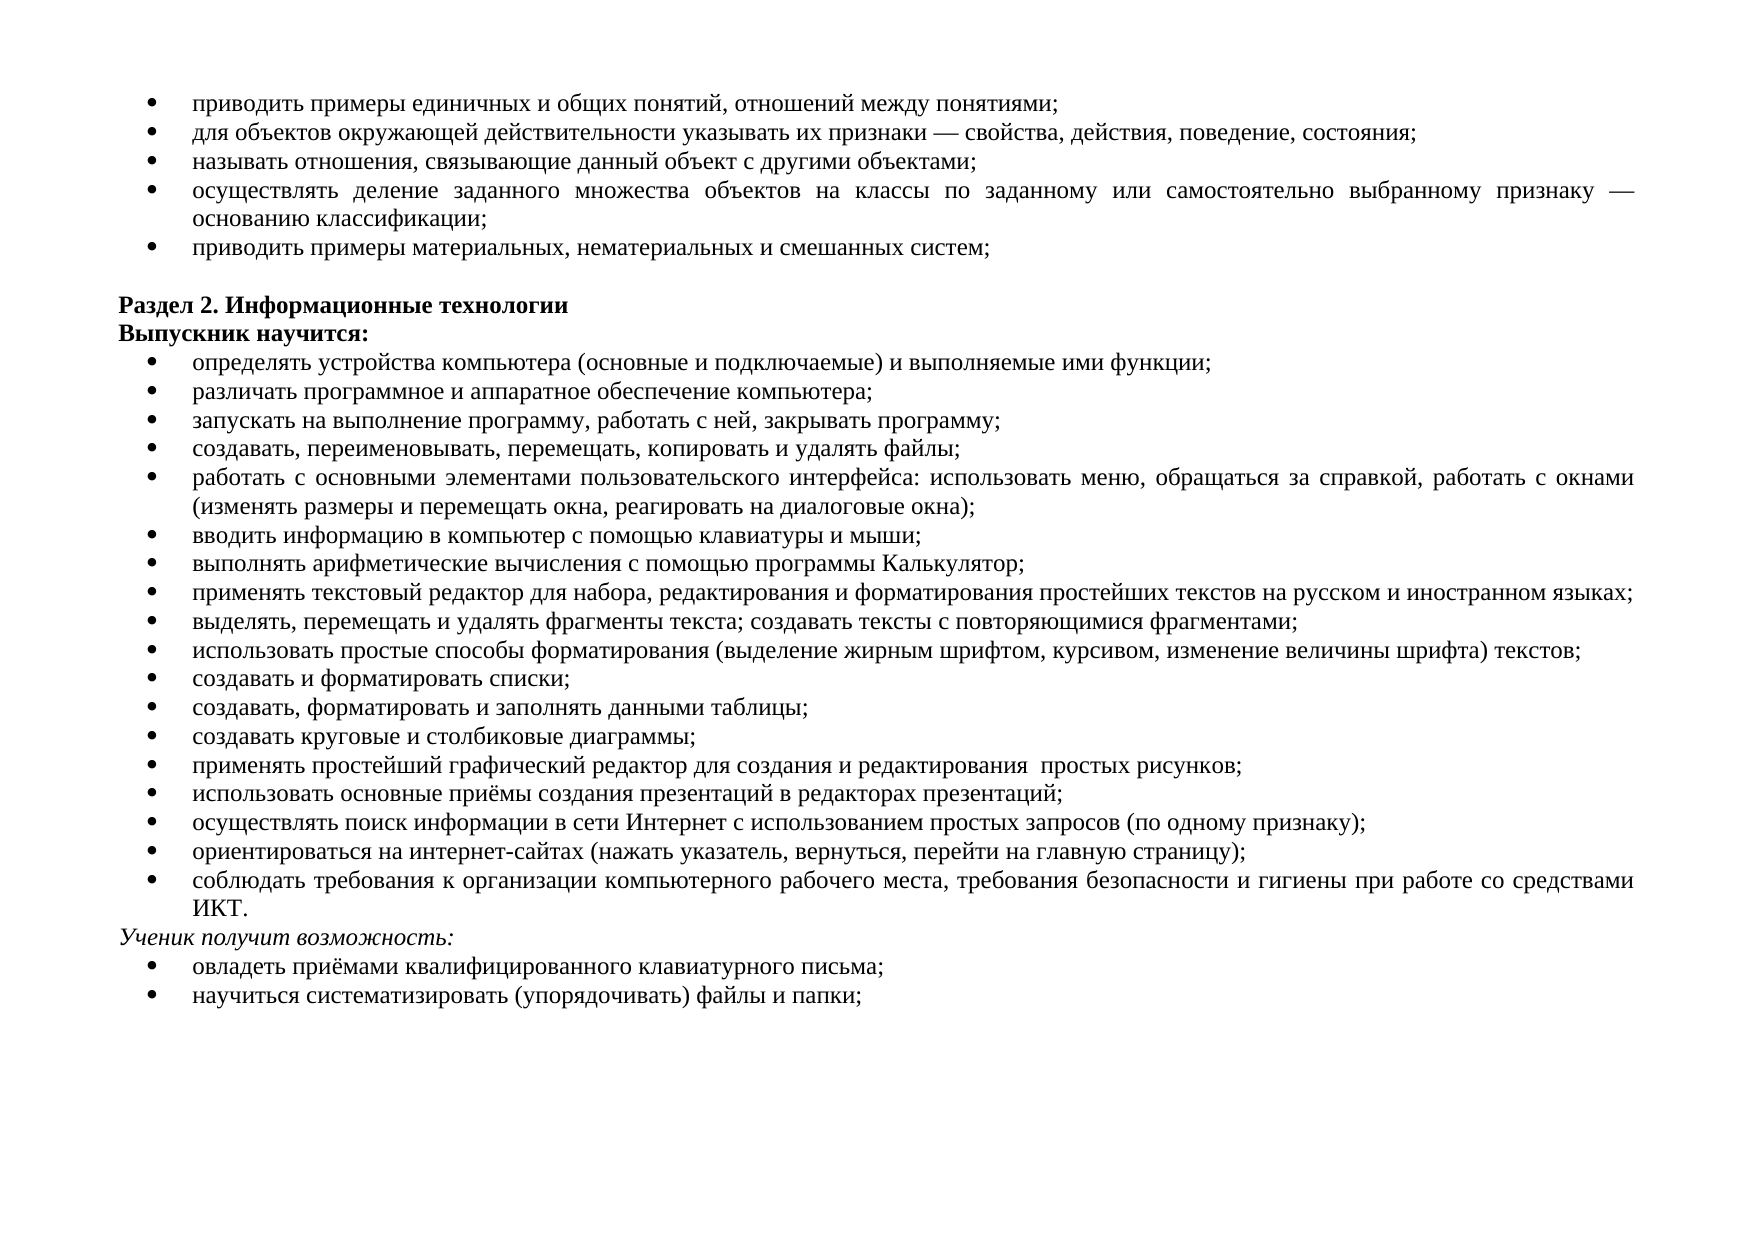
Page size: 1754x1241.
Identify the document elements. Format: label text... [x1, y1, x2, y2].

list создавать, форматировать и заполнять данными таблицы; [148, 692, 1636, 721]
list создавать, переименовывать, перемещать, копировать и удалять файлы; [148, 433, 1636, 462]
list создавать и форматировать списки; [148, 663, 1636, 692]
list применять текстовый редактор для набора, редактирования и форматирования простейших текстов на русском и иностранном языках; [148, 577, 1636, 606]
text Выпускник научится: [118, 318, 1636, 347]
list использовать простые способы форматирования (выделение жирным шрифтом, курсивом, изменение величины шрифта) текстов; [148, 635, 1636, 663]
list создавать круговые и столбиковые диаграммы; [148, 721, 1636, 750]
list соблюдать требования к организации компьютерного рабочего места, требования безопасности и гигиены при работе со средствами ИКТ. [148, 865, 1636, 922]
list использовать основные приёмы создания презентаций в редакторах презентаций; [148, 778, 1636, 807]
list научиться систематизировать (упорядочивать) файлы и папки; [148, 980, 1636, 1008]
list вводить информацию в компьютер с помощью клавиатуры и мыши; [148, 520, 1636, 548]
list приводить примеры единичных и общих понятий, отношений между понятиями; [148, 88, 1636, 117]
list приводить примеры материальных, нематериальных и смешанных систем; [148, 232, 1636, 261]
list выделять, перемещать и удалять фрагменты текста; создавать тексты с повторяющимися фрагментами; [148, 606, 1636, 635]
list выполнять арифметические вычисления с помощью программы Калькулятор; [148, 548, 1636, 577]
list работать с основными элементами пользовательского интерфейса: использовать меню, обращаться за справкой, работать с окнами (изменять размеры и перемещать окна, реагировать на диалоговые окна); [148, 462, 1636, 520]
list осуществлять поиск информации в сети Интернет с использованием простых запросов (по одному признаку); [148, 807, 1636, 836]
list ориентироваться на интернет-сайтах (нажать указатель, вернуться, перейти на главную страницу); [148, 836, 1636, 865]
list различать программное и аппаратное обеспечение компьютера; [148, 376, 1636, 405]
list называть отношения, связывающие данный объект с другими объектами; [148, 146, 1636, 175]
list запускать на выполнение программу, работать с ней, закрывать программу; [148, 405, 1636, 433]
list определять устройства компьютера (основные и подключаемые) и выполняемые ими функции; [148, 347, 1636, 376]
list применять простейший графический редактор для создания и редактирования простых рисунков; [148, 750, 1636, 778]
text Ученик получит возможность: [118, 922, 1636, 951]
list осуществлять деление заданного множества объектов на классы по заданному или самостоятельно выбранному признаку — основанию классификации; [148, 175, 1636, 232]
list для объектов окружающей действительности указывать их признаки — свойства, действия, поведение, состояния; [148, 117, 1636, 146]
list овладеть приёмами квалифицированного клавиатурного письма; [148, 951, 1636, 980]
text Раздел 2. Информационные технологии [118, 290, 1636, 318]
